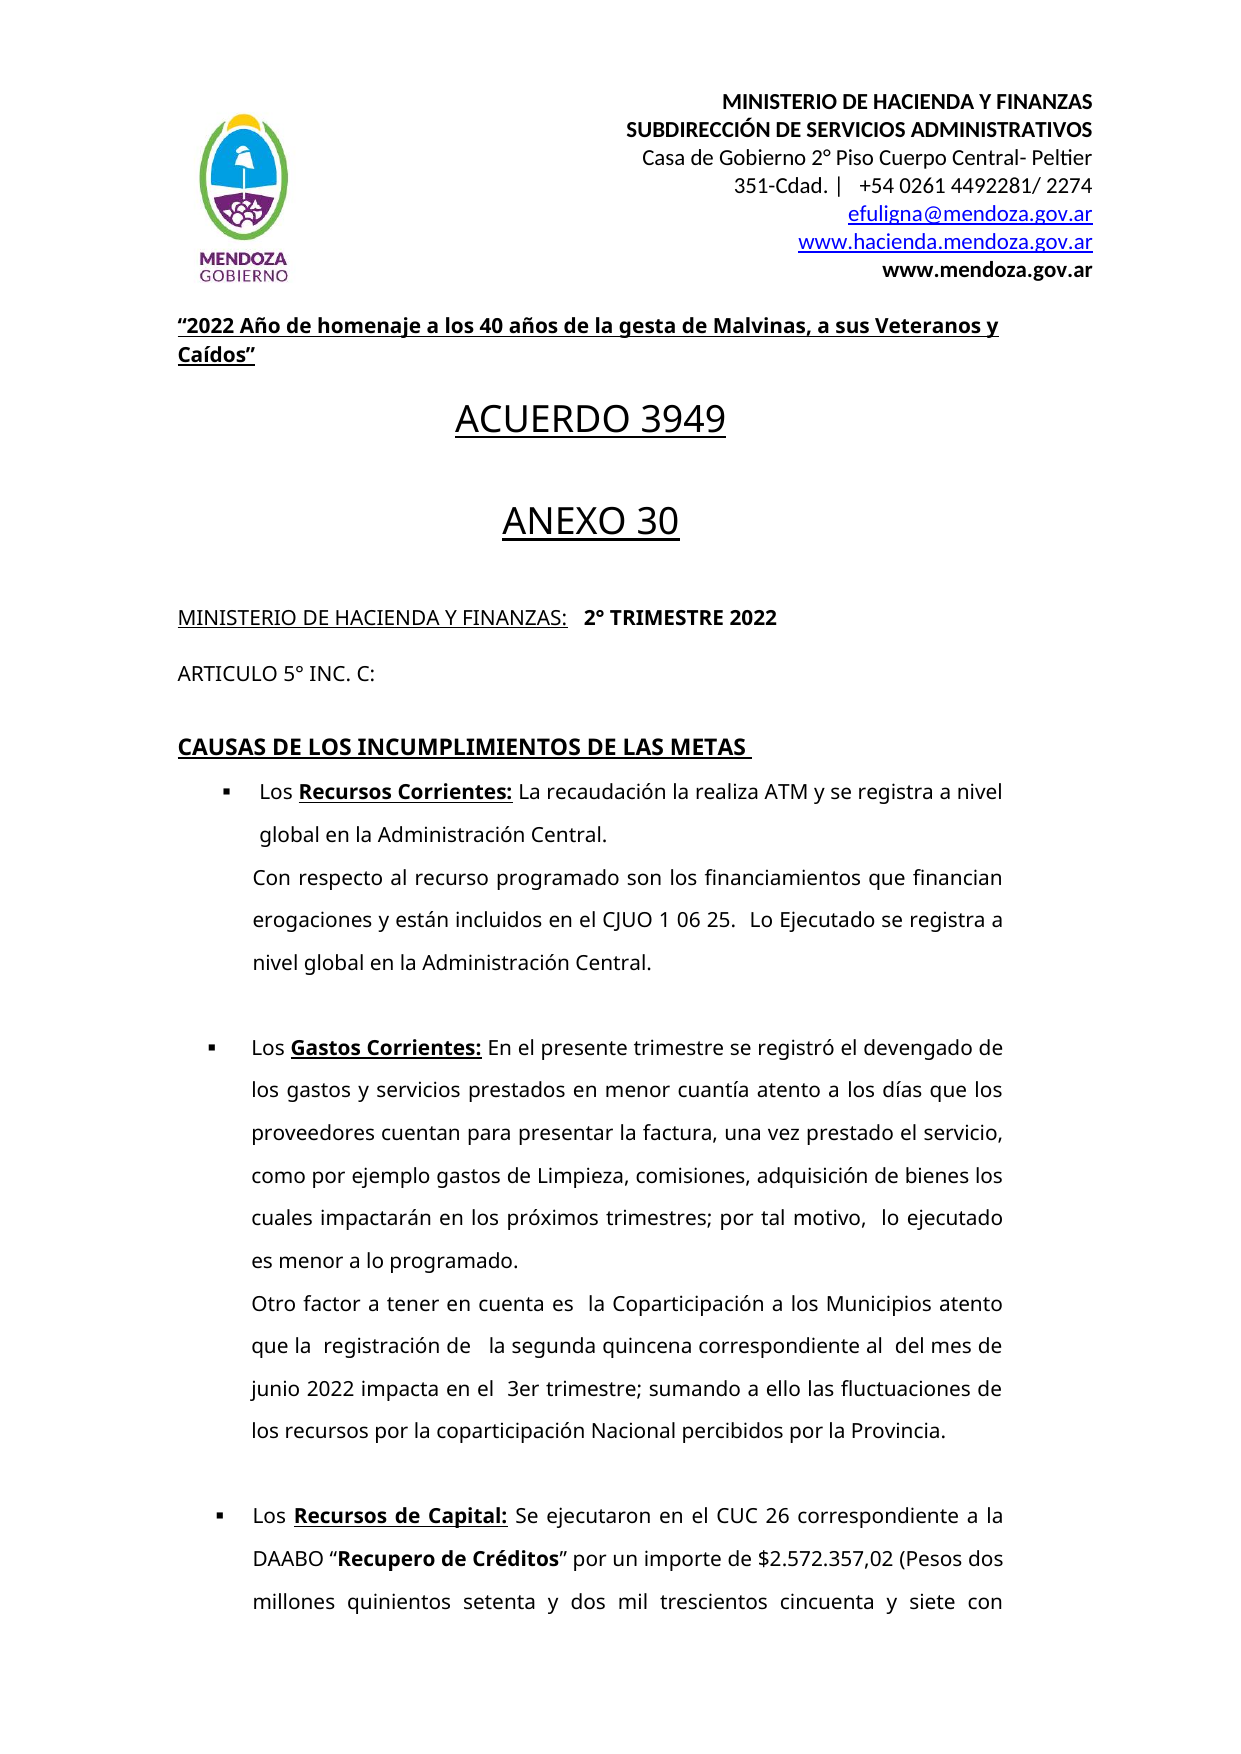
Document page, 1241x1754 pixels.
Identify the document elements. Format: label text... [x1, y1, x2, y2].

picture [169, 77, 393, 293]
text ANEXO 30 [177, 495, 1004, 546]
text ACUERDO 3949 [177, 393, 1004, 444]
text Otro factor a tener en cuenta es la Coparticipación a los Municipios atento que la registración de la segunda quincena correspondiente al del mes de junio 2022 impacta en el 3er trimestre; sumando a ello las fluctuaciones de los recursos por la coparticipación Nacional percibidos por la Provincia. [251, 1289, 1004, 1445]
text ARTICULO 5° INC. C: [177, 659, 1004, 688]
text Con respecto al recurso programado son los financiamientos que financian erogaciones y están incluidos en el CJUO 1 06 25. Lo Ejecutado se registra a nivel global en la Administración Central. [252, 863, 1004, 976]
list Los Recursos Corrientes: La recaudación la realiza ATM y se registra a nivel global en la Administración Central. [222, 777, 1004, 848]
list Los Gastos Corrientes: En el presente trimestre se registró el devengado de los gastos y servicios prestados en menor cuantía atento a los días que los proveedores cuentan para presentar la factura, una vez prestado el servicio, como por ejemplo gastos de Limpieza, comisiones, adquisición de bienes los cuales impactarán en los próximos trimestres; por tal motivo, lo ejecutado es menor a lo programado. [207, 1033, 1004, 1274]
text MINISTERIO DE HACIENDA Y FINANZAS: 2° TRIMESTRE 2022 [177, 603, 1004, 631]
text CAUSAS DE LOS INCUMPLIMIENTOS DE LAS METAS [177, 731, 1004, 762]
